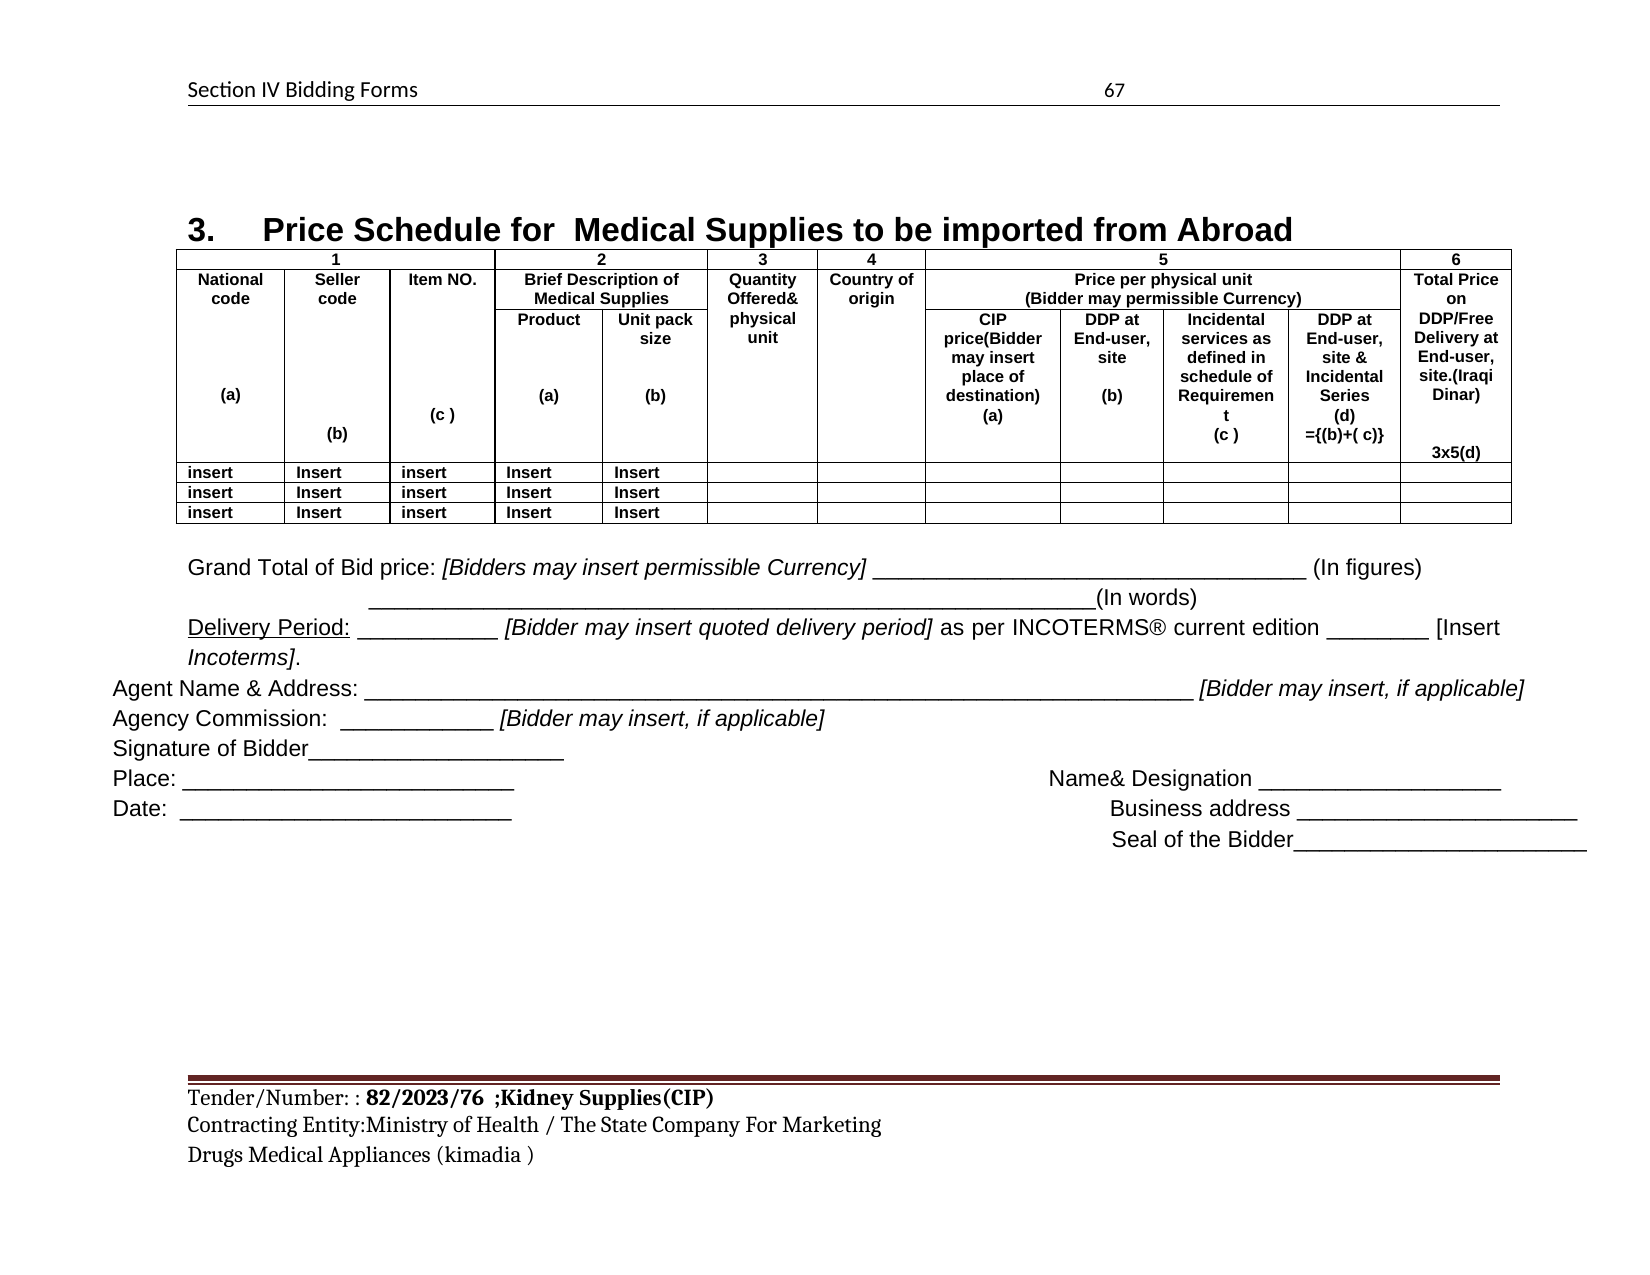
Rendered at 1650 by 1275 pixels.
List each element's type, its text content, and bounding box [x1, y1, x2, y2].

subtitle 3. Price Schedule for Medical Supplies to be imported from Abroad [187, 210, 1500, 249]
table_cell [926, 483, 1060, 502]
table_cell Insert [496, 463, 602, 482]
table_header 5 [926, 250, 1400, 269]
table_header 3 [708, 250, 817, 269]
text Date: __________________________ Business address ______________________ [112, 795, 1594, 822]
table_cell [1289, 463, 1400, 482]
table_cell Insert [285, 503, 389, 522]
table_cell [1289, 503, 1400, 522]
table_cell Insert [603, 483, 707, 502]
table_cell insert [391, 463, 494, 482]
text _________________________________________________________(In words) [187, 584, 1500, 610]
table_cell [1401, 463, 1511, 482]
table_cell Total Price on DDP/Free Delivery at End-user, site.(Iraqi Dinar) 3x5(d) [1401, 270, 1511, 462]
table_cell insert [391, 483, 494, 502]
table_cell Insert [603, 503, 707, 522]
table_cell Insert [496, 503, 602, 522]
table_cell [1289, 483, 1400, 502]
table_cell insert [391, 503, 494, 522]
text Agency Commission: ____________ [Bidder may insert, if applicable] [112, 705, 1594, 731]
text Agent Name & Address: _________________________________________________________________ [Bidder may insert, if applicable] [112, 674, 1594, 701]
table_cell Incidental services as defined in schedule of Requirement (c ) [1164, 310, 1288, 462]
text Place: __________________________ Name& Designation ___________________ [112, 765, 1594, 791]
table_cell Unit pack size (b) [603, 310, 707, 462]
table_cell [818, 483, 925, 502]
table_cell [926, 503, 1060, 522]
table_cell Country of origin [818, 270, 925, 462]
table_cell DDP at End-user, site & Incidental Series (d) ={(b)+( c)} [1289, 310, 1400, 462]
table_cell insert [177, 503, 284, 522]
table_cell Brief Description of Medical Supplies [496, 270, 707, 308]
table_cell [1164, 483, 1288, 502]
table_cell [708, 463, 817, 482]
table_cell DDP at End-user, site (b) [1061, 310, 1163, 462]
table_cell Insert [285, 483, 389, 502]
table_header 2 [496, 250, 707, 269]
table_header 6 [1401, 250, 1511, 269]
table_cell National code (a) [177, 270, 284, 462]
table_cell insert [177, 463, 284, 482]
table_header 1 [177, 250, 494, 269]
table_cell insert [177, 483, 284, 502]
table_cell [708, 503, 817, 522]
text Seal of the Bidder_______________________ [112, 826, 1594, 852]
table_cell [1061, 463, 1163, 482]
table_cell Quantity Offered& physical unit [708, 270, 817, 462]
text Grand Total of Bid price: [Bidders may insert permissible Currency] __________________________________ (In figures) [187, 554, 1500, 580]
table_cell Item NO. (c ) [391, 270, 494, 462]
table_cell Insert [285, 463, 389, 482]
table_cell Product (a) [496, 310, 602, 462]
table_header 4 [818, 250, 925, 269]
text Signature of Bidder____________________ [112, 735, 1500, 761]
text Delivery Period: ___________ [Bidder may insert quoted delivery period] as per INCOTERMS® current edition ________ [Insert Incoterms]. [187, 614, 1500, 671]
table_cell Price per physical unit (Bidder may permissible Currency) [926, 270, 1400, 308]
table_cell Insert [496, 483, 602, 502]
table_cell [1401, 503, 1511, 522]
table_cell [1164, 503, 1288, 522]
table_cell Insert [603, 463, 707, 482]
table_cell [1061, 503, 1163, 522]
table_cell CIP price(Bidder may insert place of destination) (a) [926, 310, 1060, 462]
table_cell [818, 503, 925, 522]
table_cell [1401, 483, 1511, 502]
table_cell [1164, 463, 1288, 482]
table_cell [818, 463, 925, 482]
table_cell Seller code (b) [285, 270, 389, 462]
table_cell [708, 483, 817, 502]
table_cell [1061, 483, 1163, 502]
table_cell [926, 463, 1060, 482]
